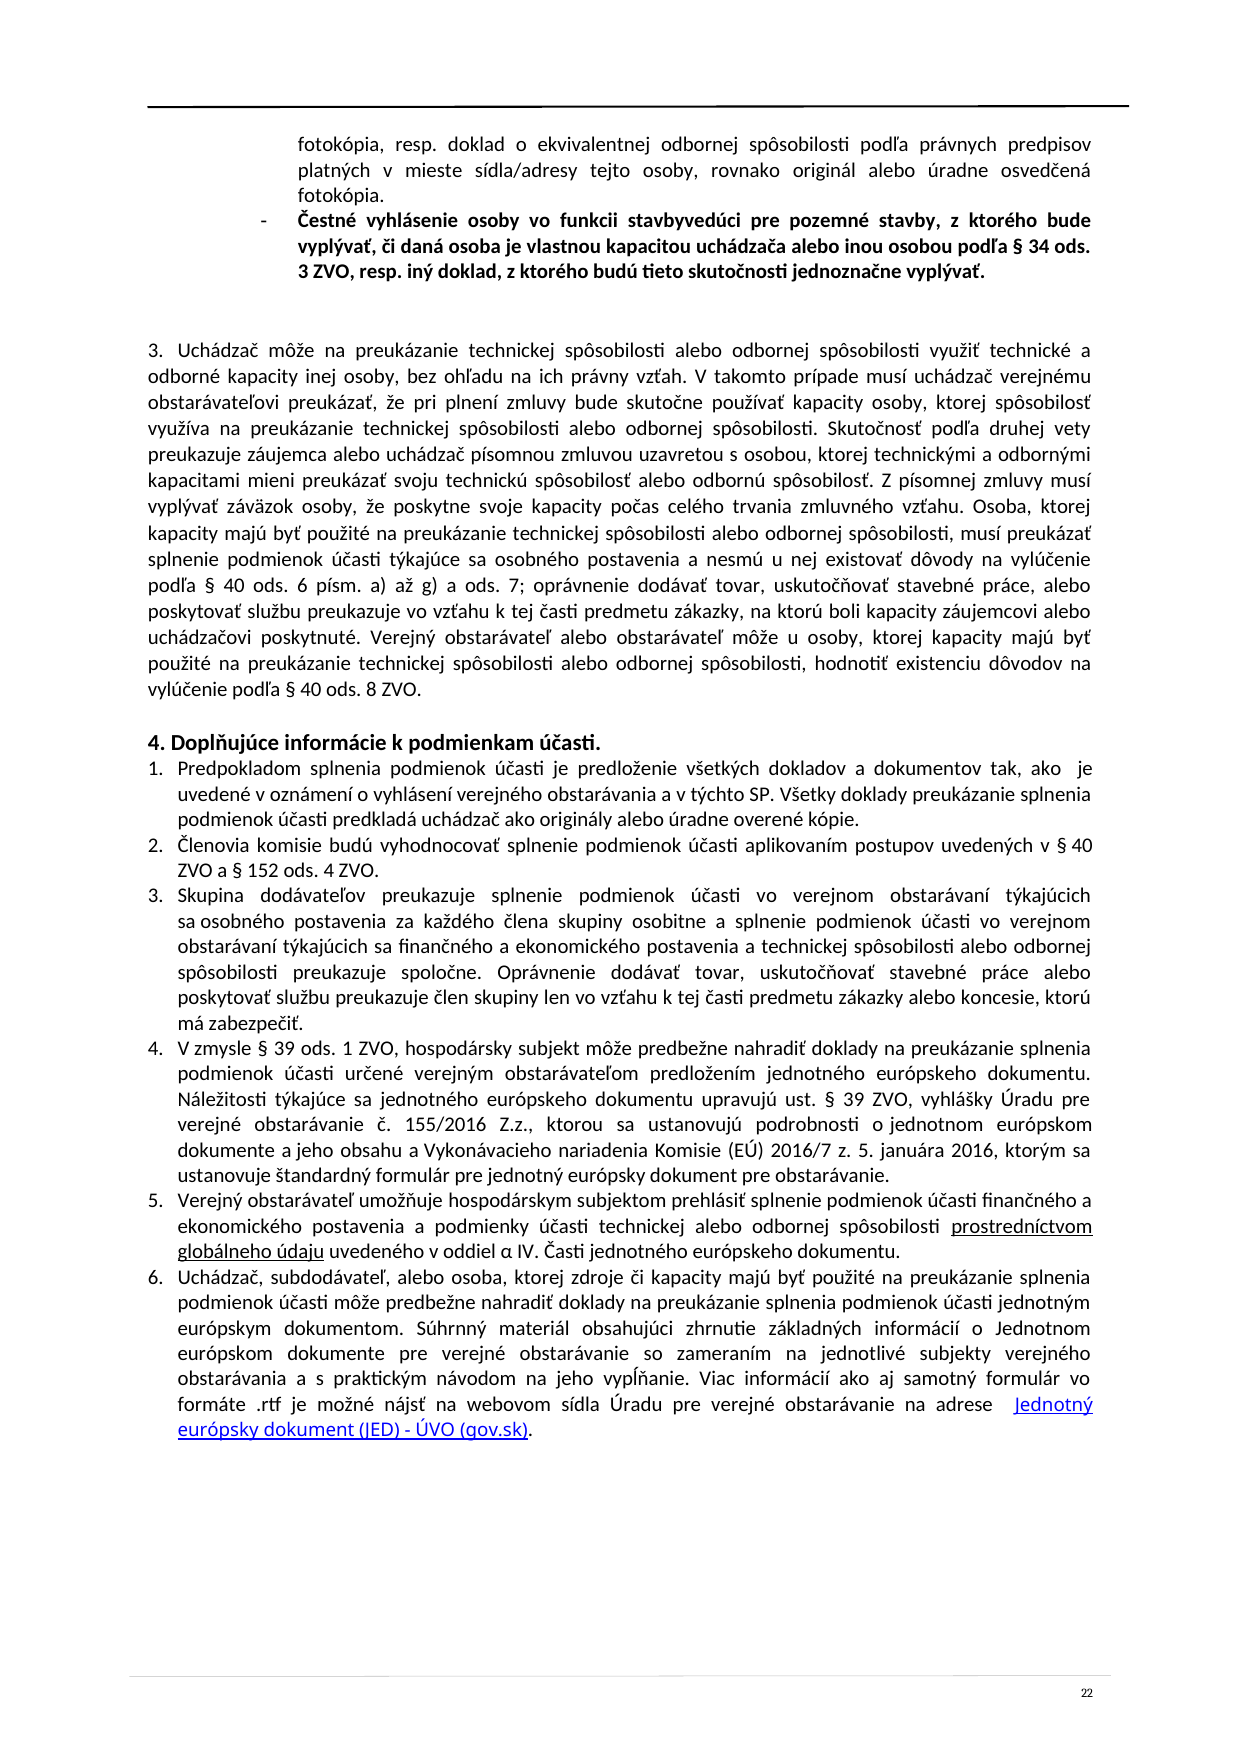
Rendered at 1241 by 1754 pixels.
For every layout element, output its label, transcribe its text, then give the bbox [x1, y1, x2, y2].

list V zmysle § 39 ods. 1 ZVO, hospodársky subjekt môže predbežne nahradiť doklady na preukázanie splnenia podmienok účasti určené verejným obstarávateľom predložením jednotného európskeho dokumentu. Náležitosti týkajúce sa jednotného európskeho dokumentu upravujú ust. § 39 ZVO, vyhlášky Úradu pre verejné obstarávanie č. 155/2016 Z.z., ktorou sa ustanovujú podrobnosti o jednotnom európskom dokumente a jeho obsahu a Vykonávacieho nariadenia Komisie (EÚ) 2016/7 z. 5. januára 2016, ktorým sa ustanovuje štandardný formulár pre jednotný európsky dokument pre obstarávanie. [148, 1035, 1092, 1188]
list Predpokladom splnenia podmienok účasti je predloženie všetkých dokladov a dokumentov tak, ako je uvedené v oznámení o vyhlásení verejného obstarávania a v týchto SP. Všetky doklady preukázanie splnenia podmienok účasti predkladá uchádzač ako originály alebo úradne overené kópie. [148, 756, 1092, 832]
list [260, 131, 1092, 208]
text 4. Doplňujúce informácie k podmienkam účasti. [148, 728, 1092, 756]
list Čestné vyhlásenie osoby vo funkcii stavbyvedúci pre pozemné stavby, z ktorého bude vyplývať, či daná osoba je vlastnou kapacitou uchádzača alebo inou osobou podľa § 34 ods. 3 ZVO, resp. iný doklad, z ktorého budú tieto skutočnosti jednoznačne vyplývať. [260, 208, 1092, 284]
list Verejný obstarávateľ umožňuje hospodárskym subjektom prehlásiť splnenie podmienok účasti finančného a ekonomického postavenia a podmienky účasti technickej alebo odbornej spôsobilosti prostredníctvom globálneho údaju uvedeného v oddiel α IV. Časti jednotného európskeho dokumentu. [148, 1188, 1092, 1264]
list Skupina dodávateľov preukazuje splnenie podmienok účasti vo verejnom obstarávaní týkajúcich sa osobného postavenia za každého člena skupiny osobitne a splnenie podmienok účasti vo verejnom obstarávaní týkajúcich sa finančného a ekonomického postavenia a technickej spôsobilosti alebo odbornej spôsobilosti preukazuje spoločne. Oprávnenie dodávať tovar, uskutočňovať stavebné práce alebo poskytovať službu preukazuje člen skupiny len vo vzťahu k tej časti predmetu zákazky alebo koncesie, ktorú má zabezpečiť. [148, 883, 1092, 1035]
list Uchádzač môže na preukázanie technickej spôsobilosti alebo odbornej spôsobilosti využiť technické a odborné kapacity inej osoby, bez ohľadu na ich právny vzťah. V takomto prípade musí uchádzač verejnému obstarávateľovi preukázať, že pri plnení zmluvy bude skutočne používať kapacity osoby, ktorej spôsobilosť využíva na preukázanie technickej spôsobilosti alebo odbornej spôsobilosti. Skutočnosť podľa druhej vety preukazuje záujemca alebo uchádzač písomnou zmluvou uzavretou s osobou, ktorej technickými a odbornými kapacitami mieni preukázať svoju technickú spôsobilosť alebo odbornú spôsobilosť. Z písomnej zmluvy musí vyplývať záväzok osoby, že poskytne svoje kapacity počas celého trvania zmluvného vzťahu. Osoba, ktorej kapacity majú byť použité na preukázanie technickej spôsobilosti alebo odbornej spôsobilosti, musí preukázať splnenie podmienok účasti týkajúce sa osobného postavenia a nesmú u nej existovať dôvody na vylúčenie podľa § 40 ods. 6 písm. a) až g) a ods. 7; oprávnenie dodávať tovar, uskutočňovať stavebné práce, alebo poskytovať službu preukazuje vo vzťahu k tej časti predmetu zákazky, na ktorú boli kapacity záujemcovi alebo uchádzačovi poskytnuté. Verejný obstarávateľ alebo obstarávateľ môže u osoby, ktorej kapacity majú byť použité na preukázanie technickej spôsobilosti alebo odbornej spôsobilosti, hodnotiť existenciu dôvodov na vylúčenie podľa § 40 ods. 8 ZVO. [148, 336, 1092, 702]
list Uchádzač, subdodávateľ, alebo osoba, ktorej zdroje či kapacity majú byť použité na preukázanie splnenia podmienok účasti môže predbežne nahradiť doklady na preukázanie splnenia podmienok účasti jednotným európskym dokumentom. Súhrnný materiál obsahujúci zhrnutie základných informácií o Jednotnom európskom dokumente pre verejné obstarávanie so zameraním na jednotlivé subjekty verejného obstarávania a s praktickým návodom na jeho vypĺňanie. Viac informácií ako aj samotný formulár vo formáte .rtf je možné nájsť na webovom sídla Úradu pre verejné obstarávanie na adrese Jednotný európsky dokument (JED) - ÚVO (gov.sk). [148, 1264, 1092, 1442]
list Členovia komisie budú vyhodnocovať splnenie podmienok účasti aplikovaním postupov uvedených v § 40 ZVO a § 152 ods. 4 ZVO. [148, 832, 1092, 883]
